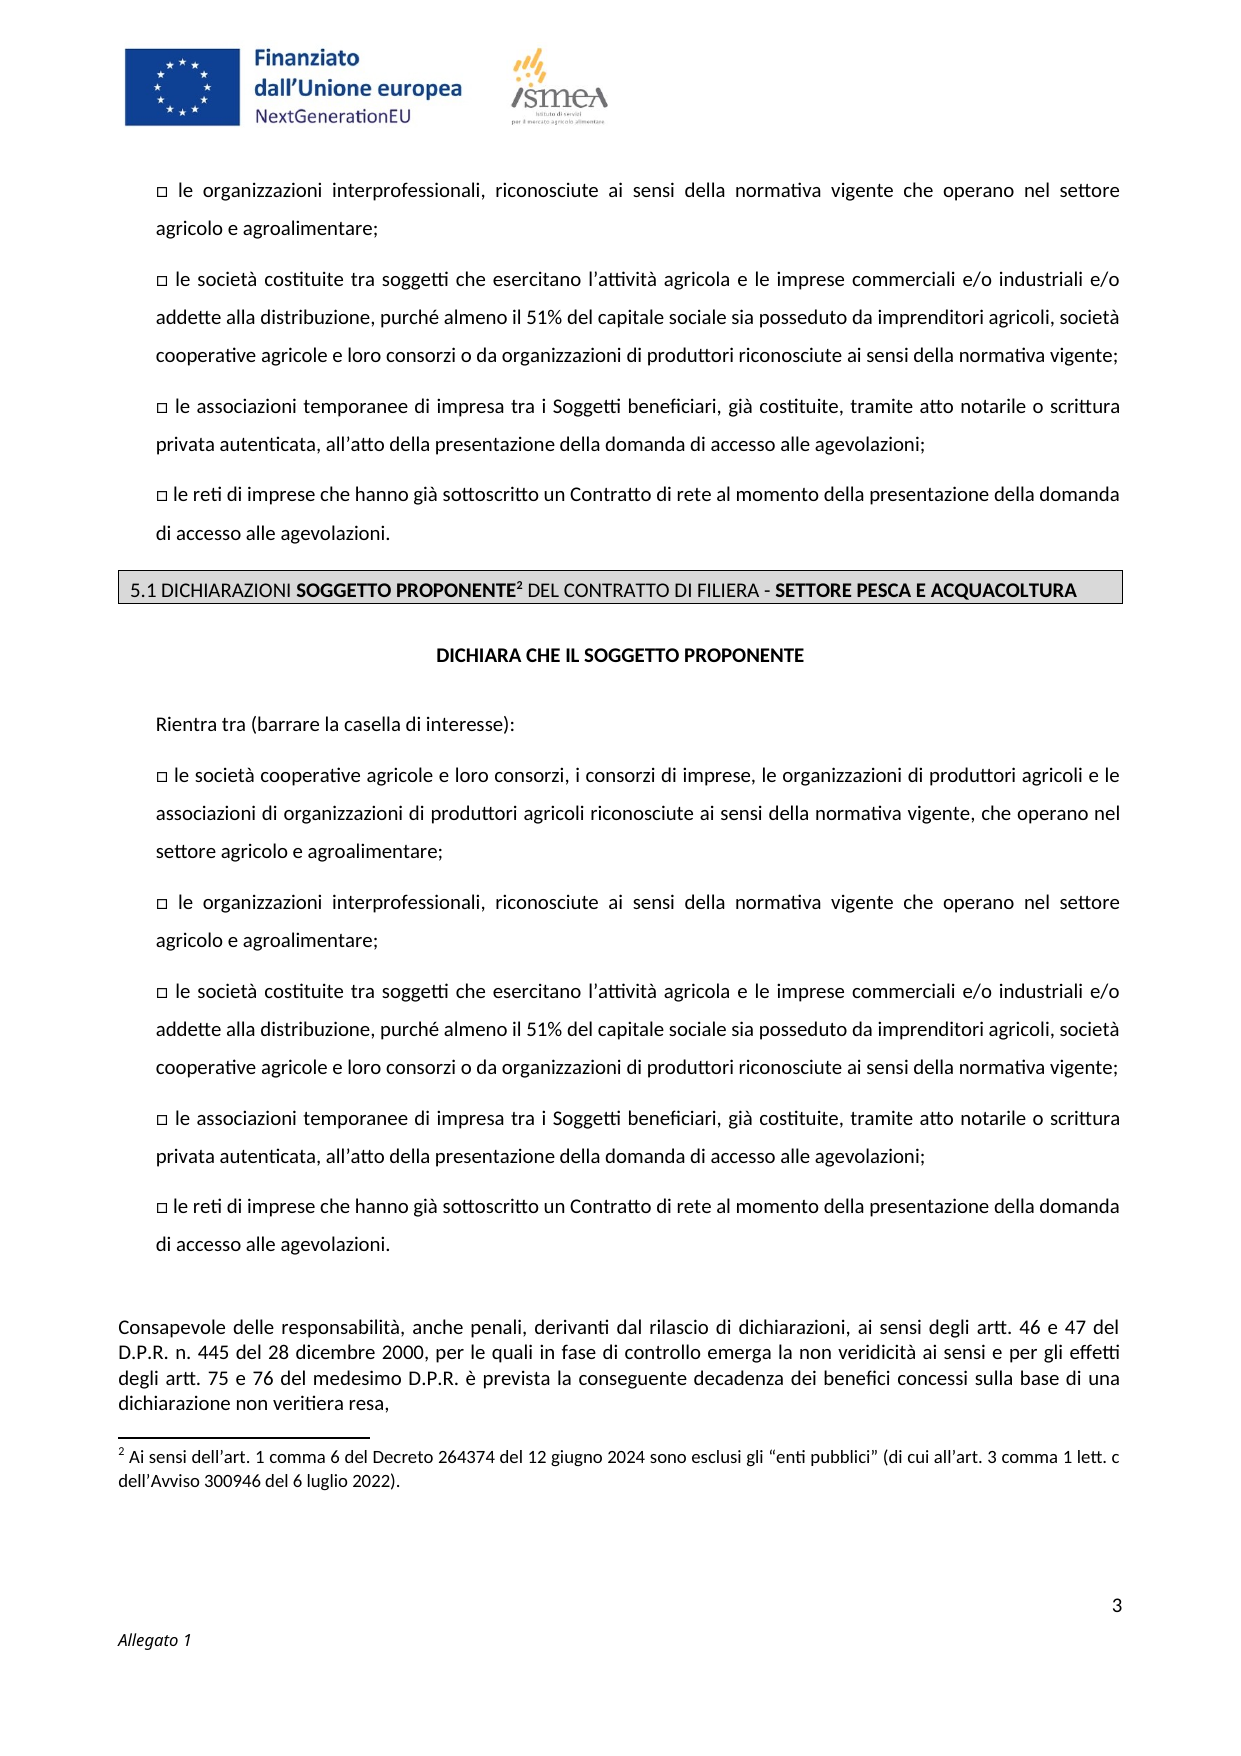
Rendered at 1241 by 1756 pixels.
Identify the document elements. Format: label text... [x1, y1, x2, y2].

list □ le società cooperative agricole e loro consorzi, i consorzi di imprese, le organizzazioni di produttori agricoli e le associazioni di organizzazioni di produttori agricoli riconosciute ai sensi della normativa vigente, che operano nel settore agricolo e agroalimentare; [156, 762, 1122, 864]
text DICHIARA CHE IL SOGGETTO PROPONENTE [118, 642, 1122, 667]
list □ le società costituite tra soggetti che esercitano l’attività agricola e le imprese commerciali e/o industriali e/o addette alla distribuzione, purché almeno il 51% del capitale sociale sia posseduto da imprenditori agricoli, società cooperative agricole e loro consorzi o da organizzazioni di produttori riconosciute ai sensi della normativa vigente; [156, 978, 1122, 1079]
list □ le reti di imprese che hanno già sottoscritto un Contratto di rete al momento della presentazione della domanda di accesso alle agevolazioni. [156, 1193, 1122, 1257]
list □ le associazioni temporanee di impresa tra i Soggetti beneficiari, già costituite, tramite atto notarile o scrittura privata autenticata, all’atto della presentazione della domanda di accesso alle agevolazioni; [156, 1105, 1122, 1168]
picture [113, 40, 481, 136]
list □ le reti di imprese che hanno già sottoscritto un Contratto di rete al momento della presentazione della domanda di accesso alle agevolazioni. [156, 482, 1122, 545]
list □ le organizzazioni interprofessionali, riconosciute ai sensi della normativa vigente che operano nel settore agricolo e agroalimentare; [156, 889, 1122, 953]
list □ le organizzazioni interprofessionali, riconosciute ai sensi della normativa vigente che operano nel settore agricolo e agroalimentare; [156, 177, 1122, 241]
picture [496, 42, 623, 134]
list □ le associazioni temporanee di impresa tra i Soggetti beneficiari, già costituite, tramite atto notarile o scrittura privata autenticata, all’atto della presentazione della domanda di accesso alle agevolazioni; [156, 393, 1122, 456]
table_header 5.1 DICHIARAZIONI SOGGETTO PROPONENTE DEL CONTRATTO DI FILIERA - SETTORE PESCA E ACQUACOLTURA [119, 571, 1122, 603]
list Rientra tra (barrare la casella di interesse): [156, 712, 1122, 737]
list □ le società costituite tra soggetti che esercitano l’attività agricola e le imprese commerciali e/o industriali e/o addette alla distribuzione, purché almeno il 51% del capitale sociale sia posseduto da imprenditori agricoli, società cooperative agricole e loro consorzi o da organizzazioni di produttori riconosciute ai sensi della normativa vigente; [156, 266, 1122, 368]
text Consapevole delle responsabilità, anche penali, derivanti dal rilascio di dichiarazioni, ai sensi degli artt. 46 e 47 del D.P.R. n. 445 del 28 dicembre 2000, per le quali in fase di controllo emerga la non veridicità ai sensi e per gli effetti degli artt. 75 e 76 del medesimo D.P.R. è prevista la conseguente decadenza dei benefici concessi sulla base di una dichiarazione non veritiera resa, [118, 1314, 1122, 1416]
